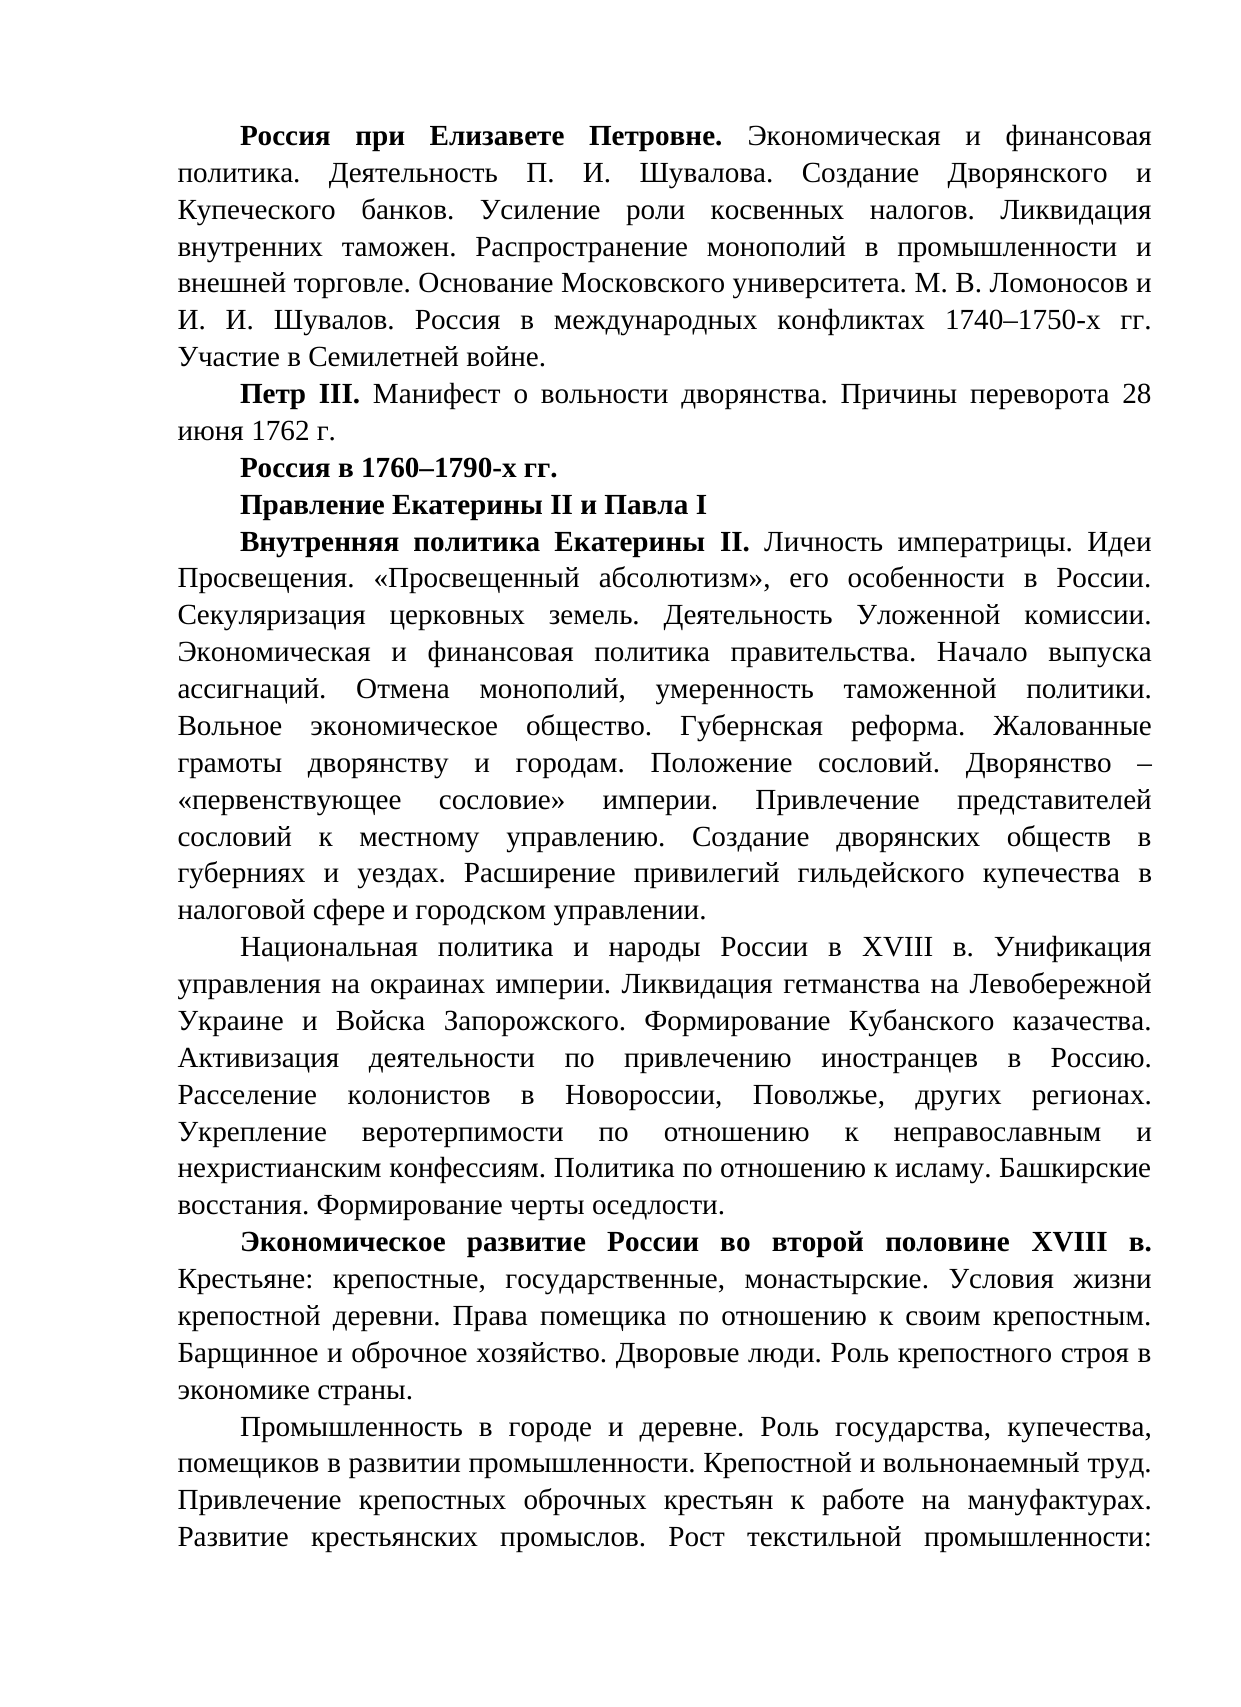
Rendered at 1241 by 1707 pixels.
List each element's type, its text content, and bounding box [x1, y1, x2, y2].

text Россия при Елизавете Петровне. Экономическая и финансовая политика. Деятельность П. И. Шувалова. Создание Дворянского и Купеческого банков. Усиление роли косвенных налогов. Ликвидация внутренних таможен. Распространение монополий в промышленности и внешней торговле. Основание Московского университета. М. В. Ломоносов и И. И. Шувалов. Россия в международных конфликтах 1740–1750-х гг. Участие в Семилетней войне. [177, 118, 1152, 373]
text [177, 1409, 1152, 1553]
text Национальная политика и народы России в XVIII в. Унификация управления на окраинах империи. Ликвидация гетманства на Левобережной Украине и Войска Запорожского. Формирование Кубанского казачества. Активизация деятельности по привлечению иностранцев в Россию. Расселение колонистов в Новороссии, Поволжье, других регионах. Укрепление веротерпимости по отношению к неправославным и нехристианским конфессиям. Политика по отношению к исламу. Башкирские восстания. Формирование черты оседлости. [177, 929, 1152, 1221]
text Экономическое развитие России во второй половине XVIII в. Крестьяне: крепостные, государственные, монастырские. Условия жизни крепостной деревни. Права помещика по отношению к своим крепостным. Барщинное и оброчное хозяйство. Дворовые люди. Роль крепостного строя в экономике страны. [177, 1224, 1152, 1405]
text Внутренняя политика Екатерины II. Личность императрицы. Идеи Просвещения. «Просвещенный абсолютизм», его особенности в России. Секуляризация церковных земель. Деятельность Уложенной комиссии. Экономическая и финансовая политика правительства. Начало выпуска ассигнаций. Отмена монополий, умеренность таможенной политики. Вольное экономическое общество. Губернская реформа. Жалованные грамоты дворянству и городам. Положение сословий. Дворянство – «первенствующее сословие» империи. Привлечение представителей сословий к местному управлению. Создание дворянских обществ в губерниях и уездах. Расширение привилегий гильдейского купечества в налоговой сфере и городском управлении. [177, 524, 1152, 926]
text Правление Екатерины II и Павла I [177, 487, 1152, 520]
text Петр III. Манифест о вольности дворянства. Причины переворота 28 июня 1762 г. [177, 376, 1152, 447]
text Россия в 1760–1790-х гг. [177, 450, 1152, 483]
